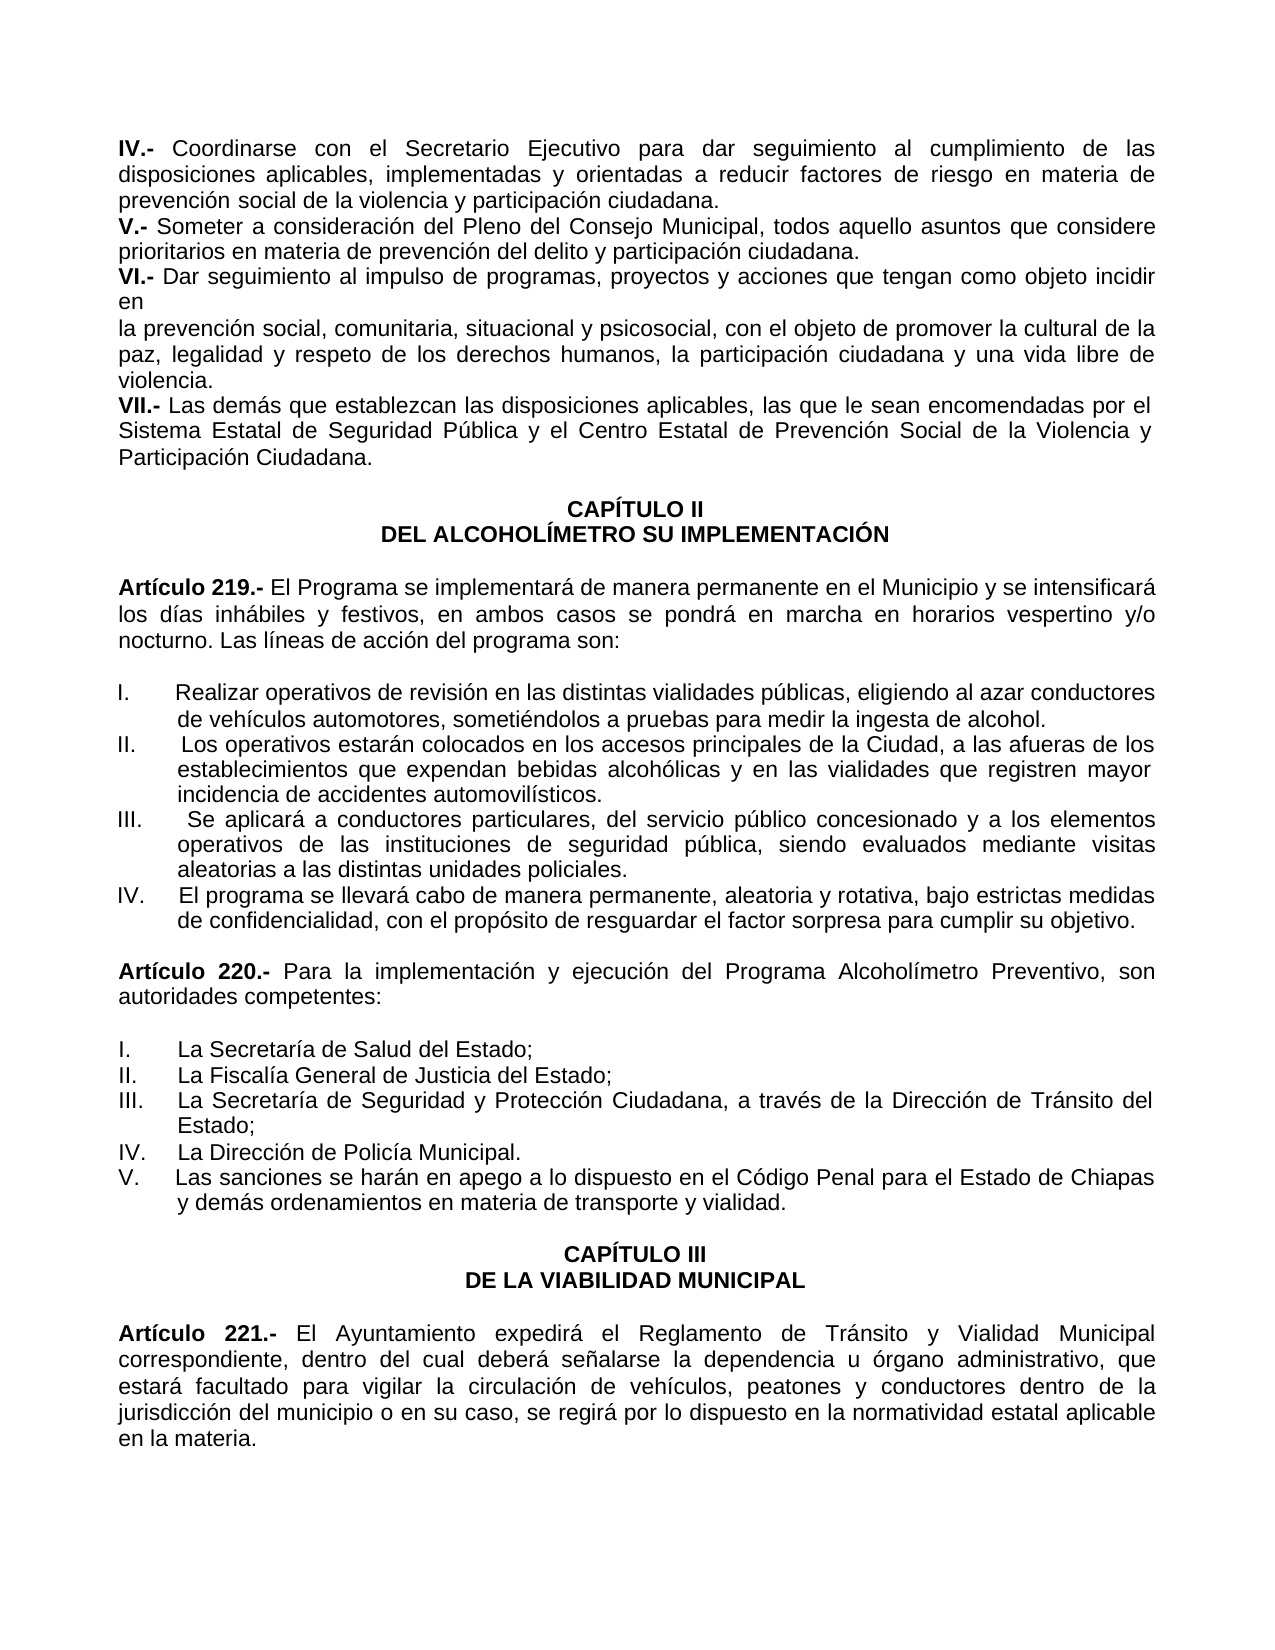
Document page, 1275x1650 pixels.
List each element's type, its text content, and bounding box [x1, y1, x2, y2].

text DE LA VIABILIDAD MUNICIPAL [461, 1267, 809, 1293]
text Artículo 220.- Para la implementación y ejecución del Programa Alcoholímetro Preventivo, son autoridades competentes: [118, 959, 1155, 1009]
text CAPÍTULO III [560, 1241, 710, 1267]
text incidencia de accidentes automovilísticos. [177, 782, 1171, 807]
text DEL ALCOHOLÍMETRO SU IMPLEMENTACIÓN [377, 523, 893, 548]
text I. Realizar operativos de revisión en las distintas vialidades públicas, eligiendo al azar conductores de vehículos automotores, sometiéndolos a pruebas para medir la ingesta de alcohol. [117, 679, 1156, 732]
text IV.- Coordinarse con el Secretario Ejecutivo para dar seguimiento al cumplimiento de las disposiciones aplicables, implementadas y orientadas a reducir factores de riesgo en materia de prevención social de la violencia y participación ciudadana. [118, 135, 1156, 214]
text CAPÍTULO II [563, 496, 707, 523]
text Estado; [177, 1113, 1171, 1138]
text V.- Someter a consideración del Pleno del Consejo Municipal, todos aquello asuntos que considere prioritarios en materia de prevención del delito y participación ciudadana. [118, 214, 1156, 264]
text Sistema Estatal de Seguridad Pública y el Centro Estatal de Prevención Social de la Violencia y [118, 418, 1156, 443]
text la prevención social, comunitaria, situacional y psicosocial, con el objeto de promover la cultural de la paz, legalidad y respeto de los derechos humanos, la participación ciudadana y una vida libre de violencia. [118, 314, 1155, 393]
text Artículo 221.- El Ayuntamiento expedirá el Reglamento de Tránsito y Vialidad Municipal correspondiente, dentro del cual deberá señalarse la dependencia u órgano administrativo, que estará facultado para vigilar la circulación de vehículos, peatones y conductores dentro de la jurisdicción del municipio o en su caso, se regirá por lo dispuesto en la normatividad estatal aplicable en la materia. [118, 1320, 1156, 1452]
text III. Se aplicará a conductores particulares, del servicio público concesionado y a los elementos operativos de las instituciones de seguridad pública, siendo evaluados mediante visitas aleatorias a las distintas unidades policiales. [117, 808, 1156, 883]
text VII.- Las demás que establezcan las disposiciones aplicables, las que le sean encomendadas por el [118, 393, 1156, 418]
text I. La Secretaría de Salud del Estado; [118, 1036, 536, 1062]
text Artículo 219.- El Programa se implementará de manera permanente en el Municipio y se intensificará los días inhábiles y festivos, en ambos casos se pondrá en marcha en horarios vespertino y/o nocturno. Las líneas de acción del programa son: [118, 574, 1156, 653]
text IV. El programa se llevará cabo de manera permanente, aleatoria y rotativa, bajo estrictas medidas de confidencialidad, con el propósito de resguardar el factor sorpresa para cumplir su objetivo. [117, 883, 1155, 933]
text II. Los operativos estarán colocados en los accesos principales de la Ciudad, a las afueras de los establecimientos que expendan bebidas alcohólicas y en las vialidades que registren mayor [117, 732, 1156, 782]
text VI.- Dar seguimiento al impulso de programas, proyectos y acciones que tengan como objeto incidir en [118, 264, 1155, 314]
text III. La Secretaría de Seguridad y Protección Ciudadana, a través de la Dirección de Tránsito del [118, 1088, 1156, 1113]
text IV. La Dirección de Policía Municipal. [118, 1138, 524, 1165]
text II. La Fiscalía General de Justicia del Estado; [118, 1062, 615, 1088]
text Participación Ciudadana. [118, 444, 376, 470]
text V. Las sanciones se harán en apego a lo dispuesto en el Código Penal para el Estado de Chiapas y demás ordenamientos en materia de transporte y vialidad. [118, 1165, 1155, 1215]
